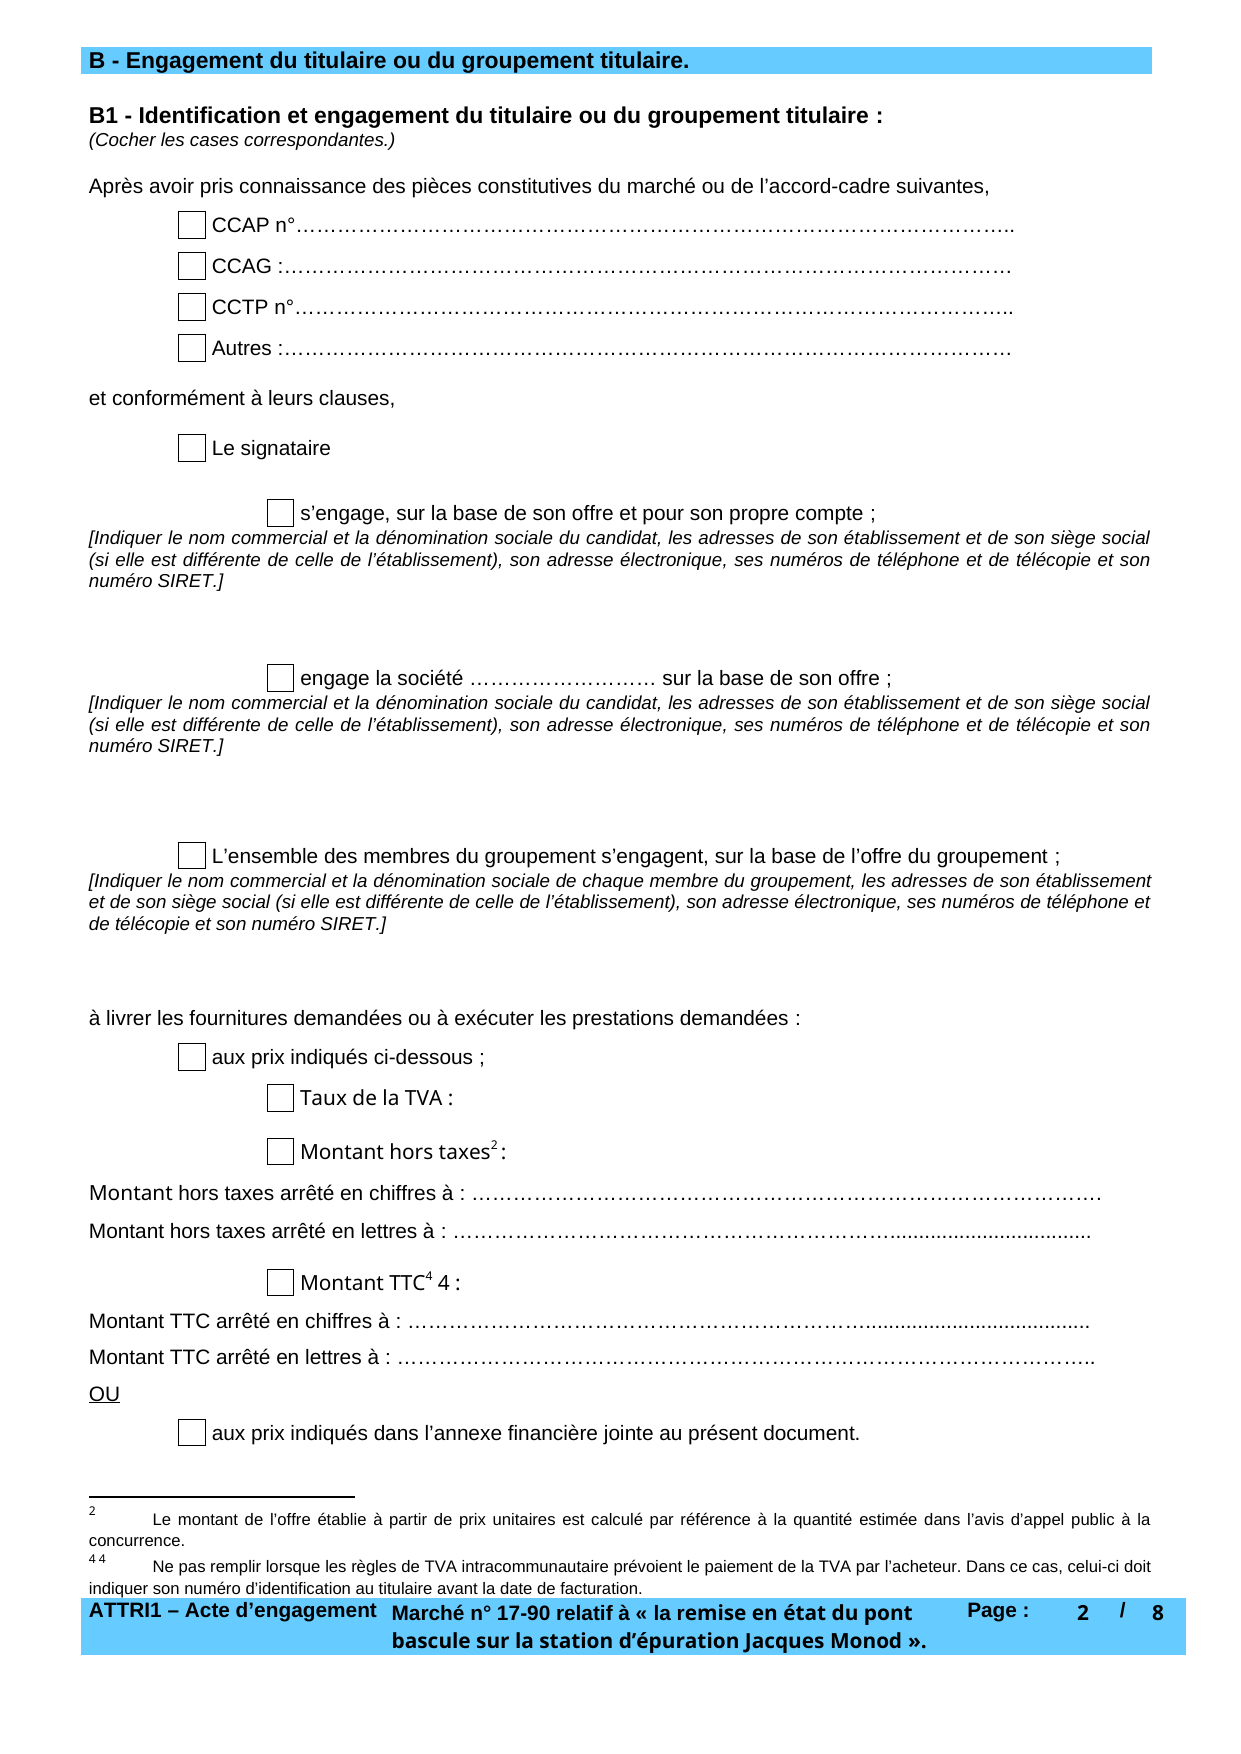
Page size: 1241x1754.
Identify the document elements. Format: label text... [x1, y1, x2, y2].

text [Indiquer le nom commercial et la dénomination sociale de chaque membre du groupement, les adresses de son établissement et de son siège social (si elle est différente de celle de l’établissement), son adresse électronique, ses numéros de téléphone et de télécopie et son numéro SIRET.] [89, 869, 1152, 934]
text et conformément à leurs clauses, [89, 386, 1152, 409]
text aux prix indiqués dans l’annexe financière jointe au présent document. [162, 1418, 1152, 1446]
text Montant hors taxes arrêté en chiffres à : ………………………………………………………………………………. [89, 1178, 1152, 1206]
text Après avoir pris connaissance des pièces constitutives du marché ou de l’accord-cadre suivantes, [89, 174, 1152, 198]
text aux prix indiqués ci-dessous ; [89, 1042, 1152, 1071]
text OU [89, 1381, 1152, 1405]
text Montant TTC arrêté en chiffres à : …………………………………………………………....................................... [89, 1308, 1152, 1332]
text Montant TTC arrêté en lettres à : ……………………………………………………………………………………….. [89, 1345, 1152, 1369]
subtitle B1 - Identification et engagement du titulaire ou du groupement titulaire : [89, 102, 1152, 128]
text CCAP n°………………………………………………………………………………………….. [177, 210, 1152, 239]
text à livrer les fournitures demandées ou à exécuter les prestations demandées : [89, 1006, 1152, 1030]
text (Cocher les cases correspondantes.) [89, 128, 1152, 150]
text [Indiquer le nom commercial et la dénomination sociale du candidat, les adresses de son établissement et de son siège social (si elle est différente de celle de l’établissement), son adresse électronique, ses numéros de téléphone et de télécopie et son numéro SIRET.] [89, 527, 1152, 592]
text Montant hors taxes : [266, 1137, 1152, 1165]
text engage la société ……………………… sur la base de son offre ; [266, 663, 1152, 692]
text s’engage, sur la base de son offre et pour son propre compte ; [266, 498, 1152, 527]
text Taux de la TVA : [266, 1083, 1152, 1112]
text CCAG :…………………………………………………………………………………………… [177, 251, 1152, 280]
text Montant TTC4 : [266, 1268, 1152, 1296]
text CCTP n°………………………………………………………………………………………….. [177, 292, 1152, 321]
text Montant hors taxes arrêté en lettres à : ………………………………………………………................................... [89, 1219, 1152, 1243]
text Le signataire [177, 433, 1152, 462]
table_header B - Engagement du titulaire ou du groupement titulaire. [81, 47, 1152, 74]
text Autres :…………………………………………………………………………………………… [177, 333, 1152, 362]
text [Indiquer le nom commercial et la dénomination sociale du candidat, les adresses de son établissement et de son siège social (si elle est différente de celle de l’établissement), son adresse électronique, ses numéros de téléphone et de télécopie et son numéro SIRET.] [89, 692, 1152, 757]
text L’ensemble des membres du groupement s’engagent, sur la base de l’offre du groupement ; [177, 841, 1152, 869]
